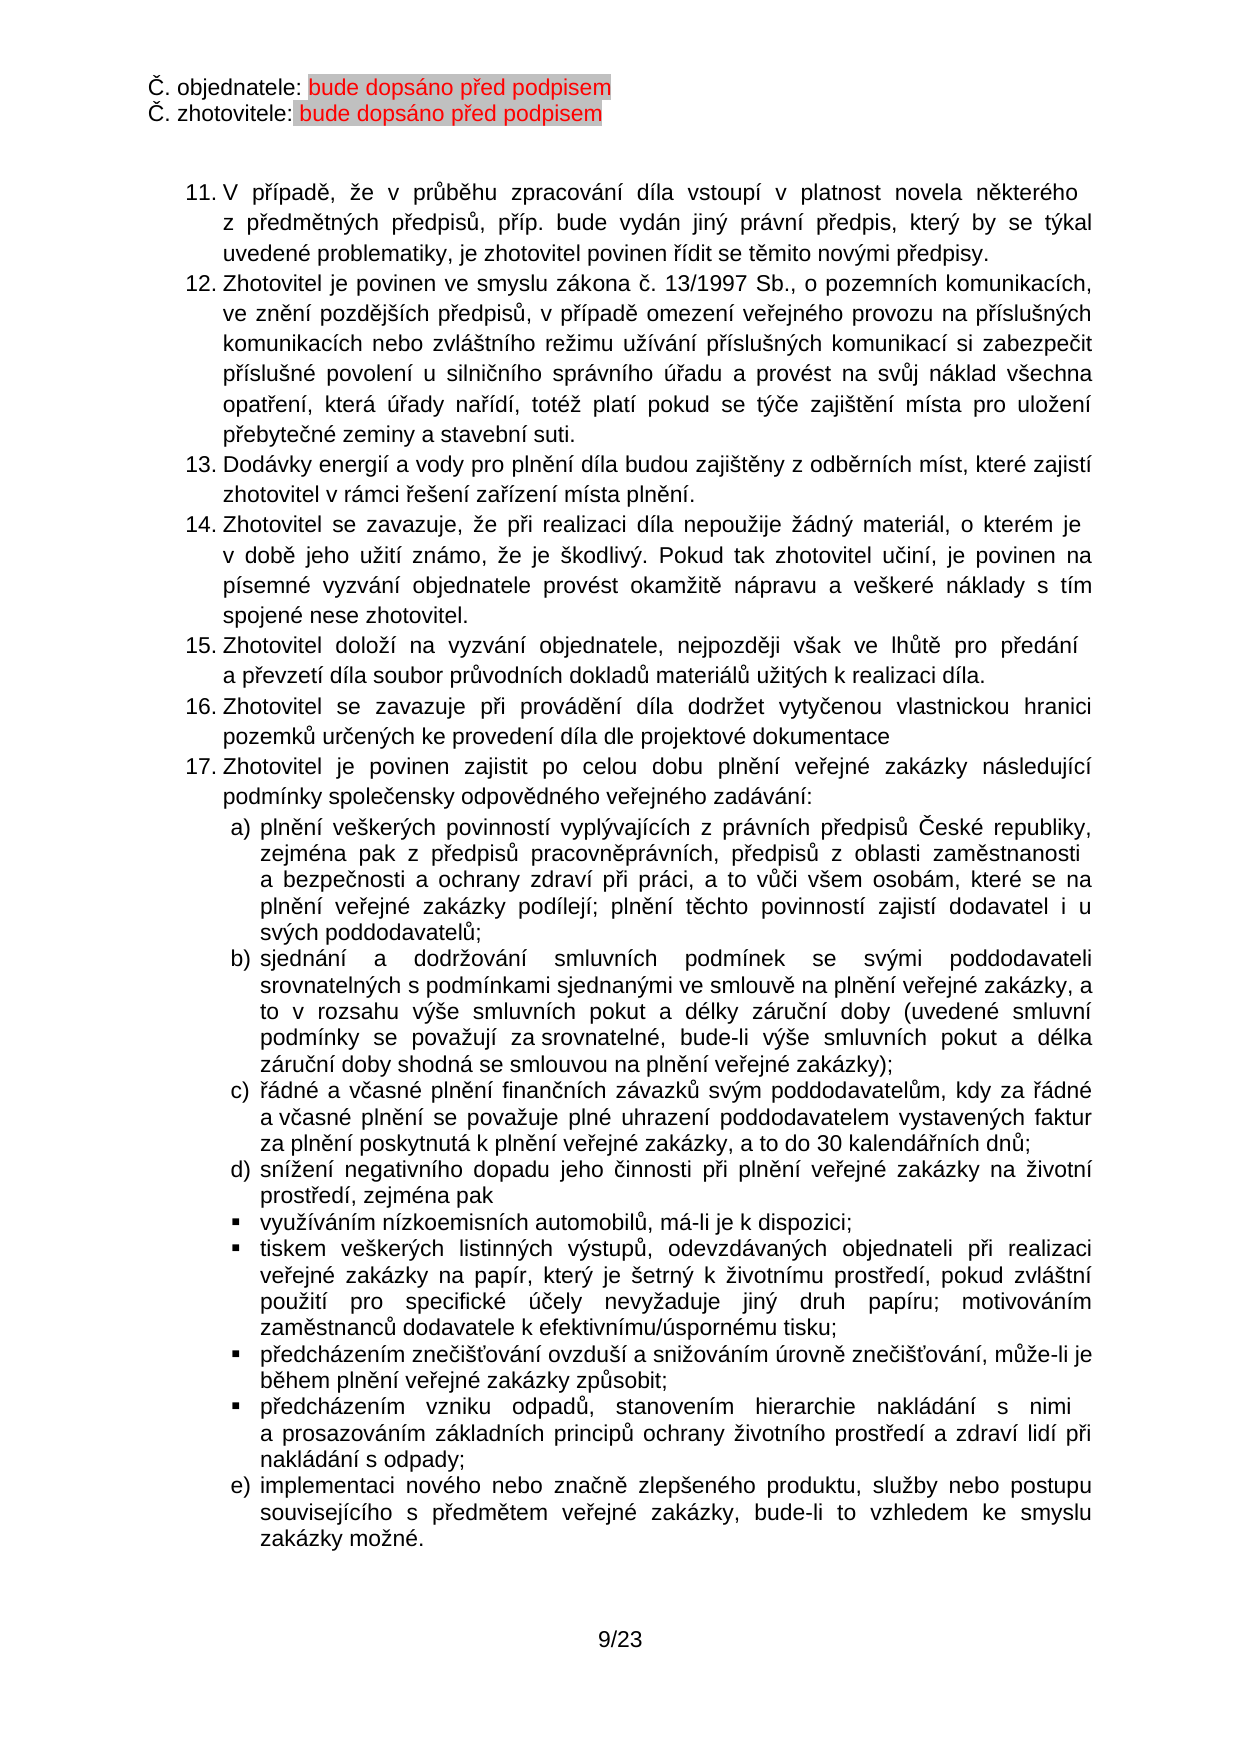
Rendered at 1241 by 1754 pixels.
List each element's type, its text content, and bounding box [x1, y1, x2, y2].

list V případě, že v průběhu zpracování díla vstoupí v platnost novela některého z předmětných předpisů, příp. bude vydán jiný právní předpis, který by se týkal uvedené problematiky, je zhotovitel povinen řídit se těmito novými předpisy. [185, 179, 1093, 266]
list Zhotovitel je povinen zajistit po celou dobu plnění veřejné zakázky následující podmínky společensky odpovědného veřejného zadávání: [185, 753, 1093, 810]
list snížení negativního dopadu jeho činnosti při plnění veřejné zakázky na životní prostředí, zejména pak [230, 1156, 1093, 1209]
list plnění veškerých povinností vyplývajících z právních předpisů České republiky, zejména pak z předpisů pracovněprávních, předpisů z oblasti zaměstnanosti a bezpečnosti a ochrany zdraví při práci, a to vůči všem osobám, které se na plnění veřejné zakázky podílejí; plnění těchto povinností zajistí dodavatel i u svých poddodavatelů; [230, 813, 1093, 945]
list Dodávky energií a vody pro plnění díla budou zajištěny z odběrních míst, které zajistí zhotovitel v rámci řešení zařízení místa plnění. [185, 451, 1093, 508]
list předcházením vzniku odpadů, stanovením hierarchie nakládání s nimi a prosazováním základních principů ochrany životního prostředí a zdraví lidí při nakládání s odpady; [230, 1393, 1093, 1472]
list využíváním nízkoemisních automobilů, má-li je k dispozici; [230, 1209, 1093, 1235]
list předcházením znečišťování ovzduší a snižováním úrovně znečišťování, může-li je během plnění veřejné zakázky způsobit; [230, 1341, 1093, 1393]
list Zhotovitel doloží na vyzvání objednatele, nejpozději však ve lhůtě pro předání a převzetí díla soubor průvodních dokladů materiálů užitých k realizaci díla. [185, 632, 1093, 689]
list Zhotovitel se zavazuje při provádění díla dodržet vytyčenou vlastnickou hranici pozemků určených ke provedení díla dle projektové dokumentace [185, 693, 1093, 749]
list Zhotovitel se zavazuje, že při realizaci díla nepoužije žádný materiál, o kterém je v době jeho užití známo, že je škodlivý. Pokud tak zhotovitel učiní, je povinen na písemné vyzvání objednatele provést okamžitě nápravu a veškeré náklady s tím spojené nese zhotovitel. [185, 511, 1093, 628]
list tiskem veškerých listinných výstupů, odevzdávaných objednateli při realizaci veřejné zakázky na papír, který je šetrný k životnímu prostředí, pokud zvláštní použití pro specifické účely nevyžaduje jiný druh papíru; motivováním zaměstnanců dodavatele k efektivnímu/úspornému tisku; [230, 1235, 1093, 1341]
list sjednání a dodržování smluvních podmínek se svými poddodavateli srovnatelných s podmínkami sjednanými ve smlouvě na plnění veřejné zakázky, a to v rozsahu výše smluvních pokut a délky záruční doby (uvedené smluvní podmínky se považují za srovnatelné, bude-li výše smluvních pokut a délka záruční doby shodná se smlouvou na plnění veřejné zakázky); [230, 945, 1093, 1077]
list řádné a včasné plnění finančních závazků svým poddodavatelům, kdy za řádné a včasné plnění se považuje plné uhrazení poddodavatelem vystavených faktur za plnění poskytnutá k plnění veřejné zakázky, a to do 30 kalendářních dnů; [230, 1077, 1093, 1156]
list implementaci nového nebo značně zlepšeného produktu, služby nebo postupu souvisejícího s předmětem veřejné zakázky, bude-li to vzhledem ke smyslu zakázky možné. [230, 1472, 1093, 1551]
list Zhotovitel je povinen ve smyslu zákona č. 13/1997 Sb., o pozemních komunikacích, ve znění pozdějších předpisů, v případě omezení veřejného provozu na příslušných komunikacích nebo zvláštního režimu užívání příslušných komunikací si zabezpečit příslušné povolení u silničního správního úřadu a provést na svůj náklad všechna opatření, která úřady nařídí, totéž platí pokud se týče zajištění místa pro uložení přebytečné zeminy a stavební suti. [185, 270, 1093, 447]
